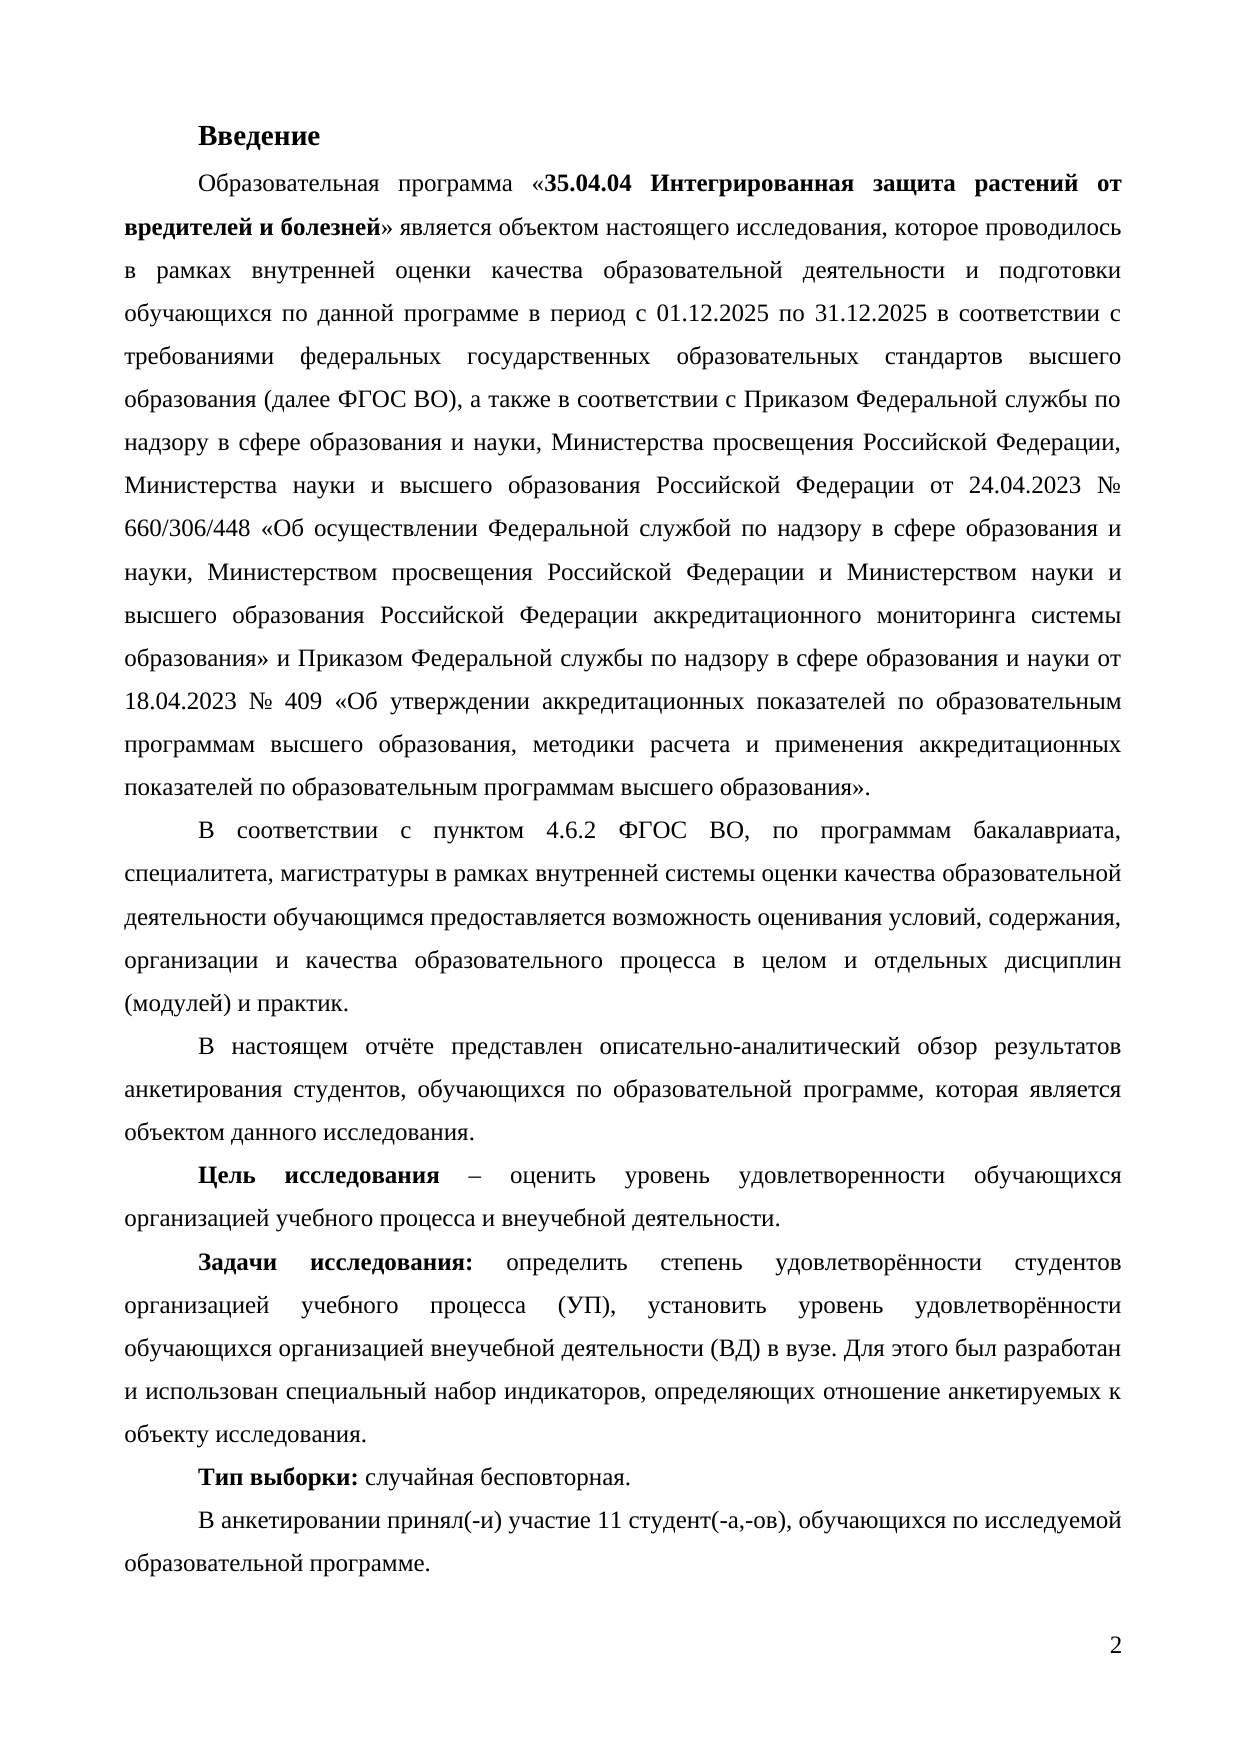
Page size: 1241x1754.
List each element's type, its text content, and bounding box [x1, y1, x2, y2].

text Введение [124, 118, 1122, 152]
text Задачи исследования: определить степень удовлетворённости студентов организацией учебного процесса (УП), установить уровень удовлетворённости обучающихся организацией внеучебной деятельности (ВД) в вузе. Для этого был разработан и использован специальный набор индикаторов, определяющих отношение анкетируемых к объекту исследования. [124, 1247, 1122, 1448]
text В анкетировании принял(-и) участие 11 студент(-а,-ов), обучающихся по исследуемой образовательной программе. [124, 1505, 1122, 1577]
text Цель исследования – оценить уровень удовлетворенности обучающихся организацией учебного процесса и внеучебной деятельности. [124, 1160, 1122, 1232]
text Образовательная программа «35.04.04 Интегрированная защита растений от вредителей и болезней» является объектом настоящего исследования, которое проводилось в рамках внутренней оценки качества образовательной деятельности и подготовки обучающихся по данной программе в период с 01.12.2025 по 31.12.2025 в соответствии с требованиями федеральных государственных образовательных стандартов высшего образования (далее ФГОС ВО), а также в соответствии с Приказом Федеральной службы по надзору в сфере образования и науки, Министерства просвещения Российской Федерации, Министерства науки и высшего образования Российской Федерации от 24.04.2023 № 660/306/448 «Об осуществлении Федеральной службой по надзору в сфере образования и науки, Министерством просвещения Российской Федерации и Министерством науки и высшего образования Российской Федерации аккредитационного мониторинга системы образования» и Приказом Федеральной службы по надзору в сфере образования и науки от 18.04.2023 № 409 «Об утверждении аккредитационных показателей по образовательным программам высшего образования, методики расчета и применения аккредитационных показателей по образовательным программам высшего образования». [124, 168, 1122, 801]
text В настоящем отчёте представлен описательно-аналитический обзор результатов анкетирования студентов, обучающихся по образовательной программе, которая является объектом данного исследования. [124, 1031, 1122, 1146]
text В соответствии с пунктом 4.6.2 ФГОС ВО, по программам бакалавриата, специалитета, магистратуры в рамках внутренней системы оценки качества образовательной деятельности обучающимся предоставляется возможность оценивания условий, содержания, организации и качества образовательного процесса в целом и отдельных дисциплин (модулей) и практик. [124, 815, 1122, 1017]
text Тип выборки: случайная бесповторная. [124, 1462, 1122, 1491]
